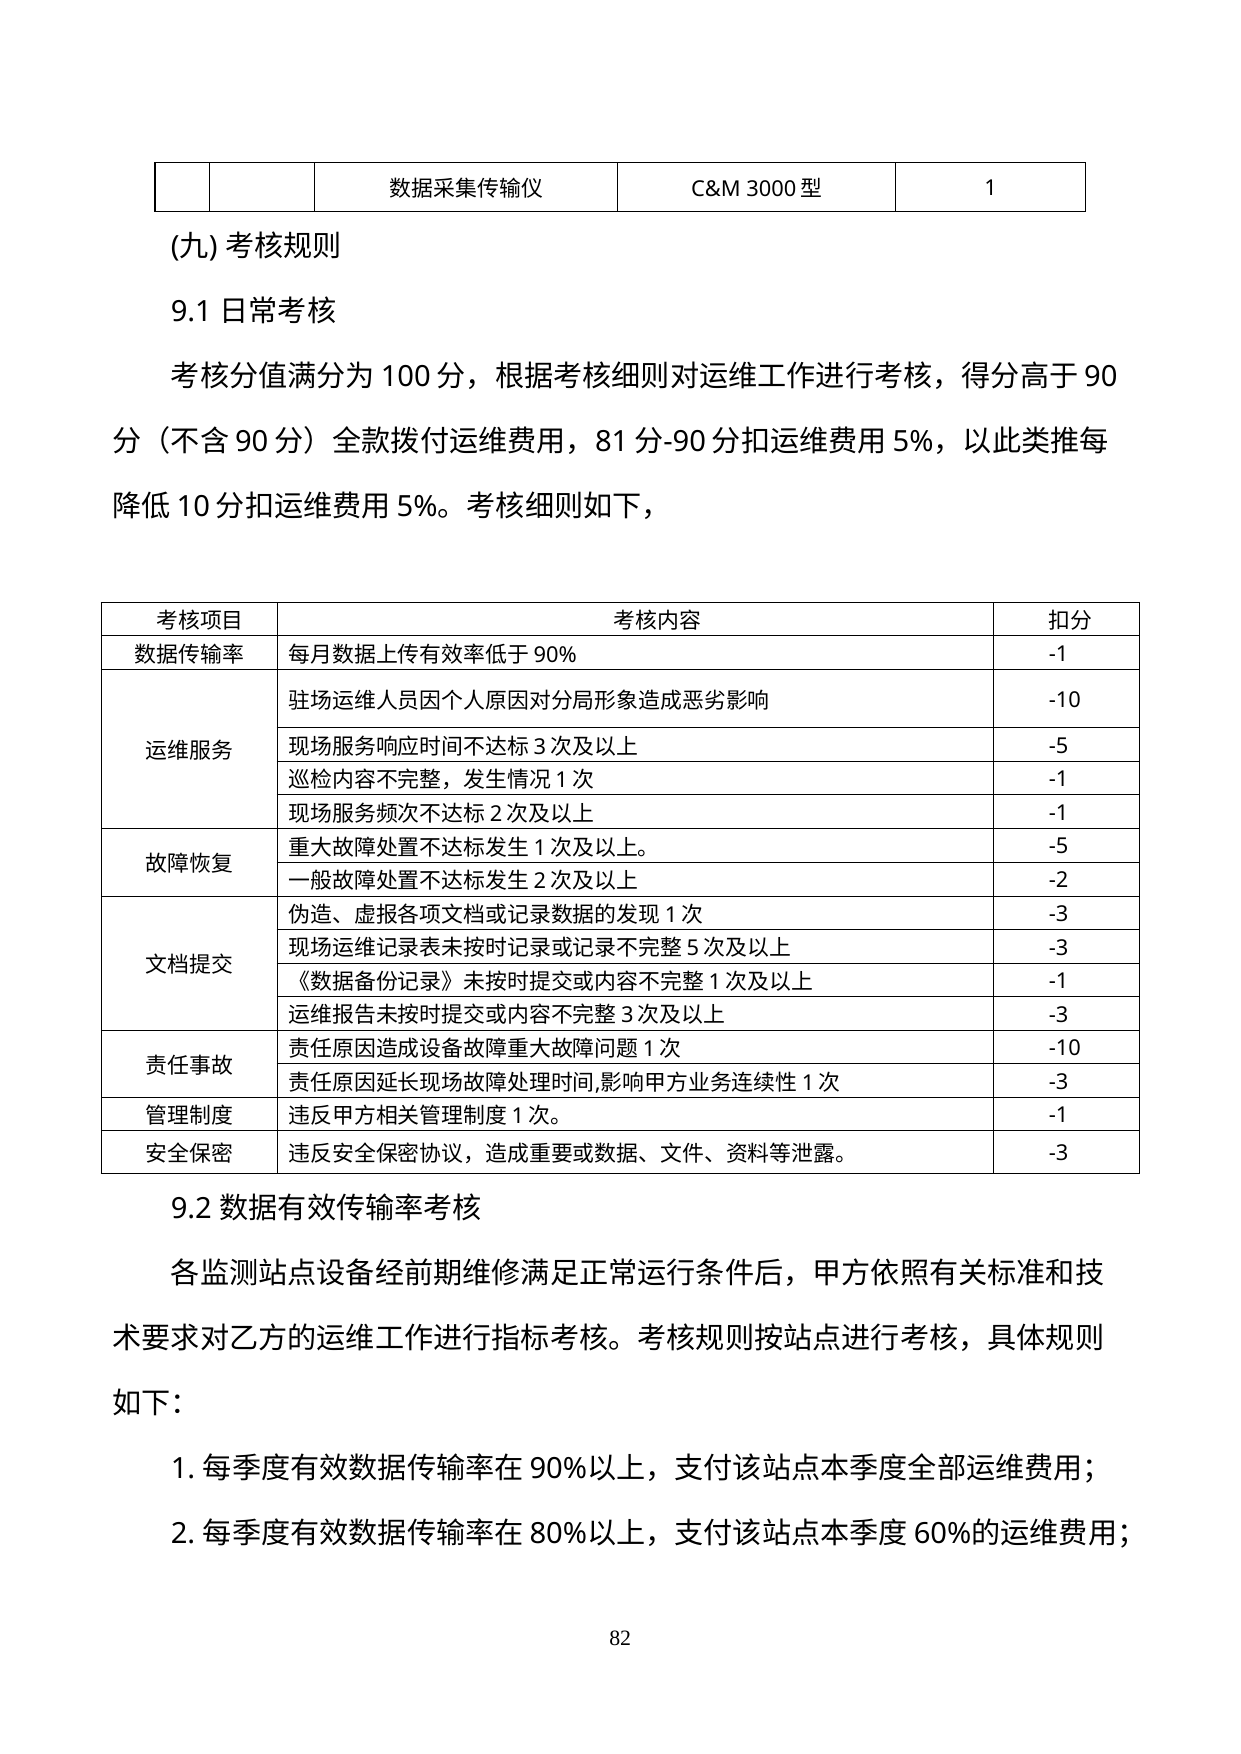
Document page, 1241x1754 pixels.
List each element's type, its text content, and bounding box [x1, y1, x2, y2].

table_cell -5 [994, 728, 1139, 761]
table_cell 违反甲方相关管理制度1次。 [278, 1098, 993, 1130]
table_cell 现场服务响应时间不达标3次及以上 [278, 728, 993, 761]
table_cell 每月数据上传有效率低于90% [278, 636, 993, 669]
table_cell 1 [896, 163, 1085, 211]
table_cell 现场运维记录表未按时记录或记录不完整5次及以上 [278, 930, 993, 963]
table_cell -3 [994, 1131, 1139, 1172]
table_cell -10 [994, 1031, 1139, 1063]
table_header 扣分 [994, 603, 1139, 635]
table_cell 文档提交 [102, 897, 277, 1030]
text 9.2 数据有效传输率考核 [112, 1174, 1128, 1238]
table_cell -3 [994, 997, 1139, 1030]
table_cell -1 [994, 762, 1139, 794]
text 考核分值满分为100分，根据考核细则对运维工作进行考核，得分高于90分（不含90分）全款拨付运维费用，81分-90分扣运维费用5%，以此类推每降低10分扣运维费用5%。考核细则如下， [112, 342, 1128, 537]
table_cell 责任原因延长现场故障处理时间,影响甲方业务连续性1次 [278, 1064, 993, 1097]
table_cell -5 [994, 829, 1139, 862]
table_cell 管理制度 [102, 1098, 277, 1130]
table_cell 运维报告未按时提交或内容不完整3次及以上 [278, 997, 993, 1030]
table_cell 现场服务频次不达标2次及以上 [278, 795, 993, 828]
table_cell 责任原因造成设备故障重大故障问题1次 [278, 1031, 993, 1063]
table_cell -1 [994, 1098, 1139, 1130]
table_header 考核项目 [102, 603, 277, 635]
table_cell 运维服务 [102, 670, 277, 828]
table_cell 数据采集传输仪 [315, 163, 617, 211]
table_cell 一般故障处置不达标发生2次及以上 [278, 863, 993, 896]
table_cell -10 [994, 670, 1139, 727]
text 各监测站点设备经前期维修满足正常运行条件后，甲方依照有关标准和技术要求对乙方的运维工作进行指标考核。考核规则按站点进行考核，具体规则如下： [112, 1238, 1128, 1433]
table_cell C&M 3000型 [618, 163, 895, 211]
text 1. 每季度有效数据传输率在90%以上，支付该站点本季度全部运维费用； [112, 1433, 1128, 1498]
table_cell -3 [994, 1064, 1139, 1097]
text (九) 考核规则 [112, 212, 1128, 277]
table_cell -1 [994, 964, 1139, 996]
table_cell 巡检内容不完整，发生情况1次 [278, 762, 993, 794]
table_cell 数据传输率 [102, 636, 277, 669]
table_cell 重大故障处置不达标发生1次及以上。 [278, 829, 993, 862]
table_header 考核内容 [278, 603, 993, 635]
table_cell -3 [994, 897, 1139, 929]
table_cell 违反安全保密协议，造成重要或数据、文件、资料等泄露。 [278, 1131, 993, 1172]
table_cell -2 [994, 863, 1139, 896]
table_cell 《数据备份记录》未按时提交或内容不完整1次及以上 [278, 964, 993, 996]
table_cell -3 [994, 930, 1139, 963]
table_cell -1 [994, 636, 1139, 669]
table_cell 伪造、虚报各项文档或记录数据的发现1次 [278, 897, 993, 929]
text 2. 每季度有效数据传输率在80%以上，支付该站点本季度60%的运维费用； [112, 1498, 1128, 1563]
table_cell -1 [994, 795, 1139, 828]
text 9.1 日常考核 [112, 277, 1128, 342]
table_cell 驻场运维人员因个人原因对分局形象造成恶劣影响 [278, 670, 993, 727]
table_cell 安全保密 [102, 1131, 277, 1172]
table_cell 故障恢复 [102, 829, 277, 896]
table_cell 责任事故 [102, 1031, 277, 1097]
